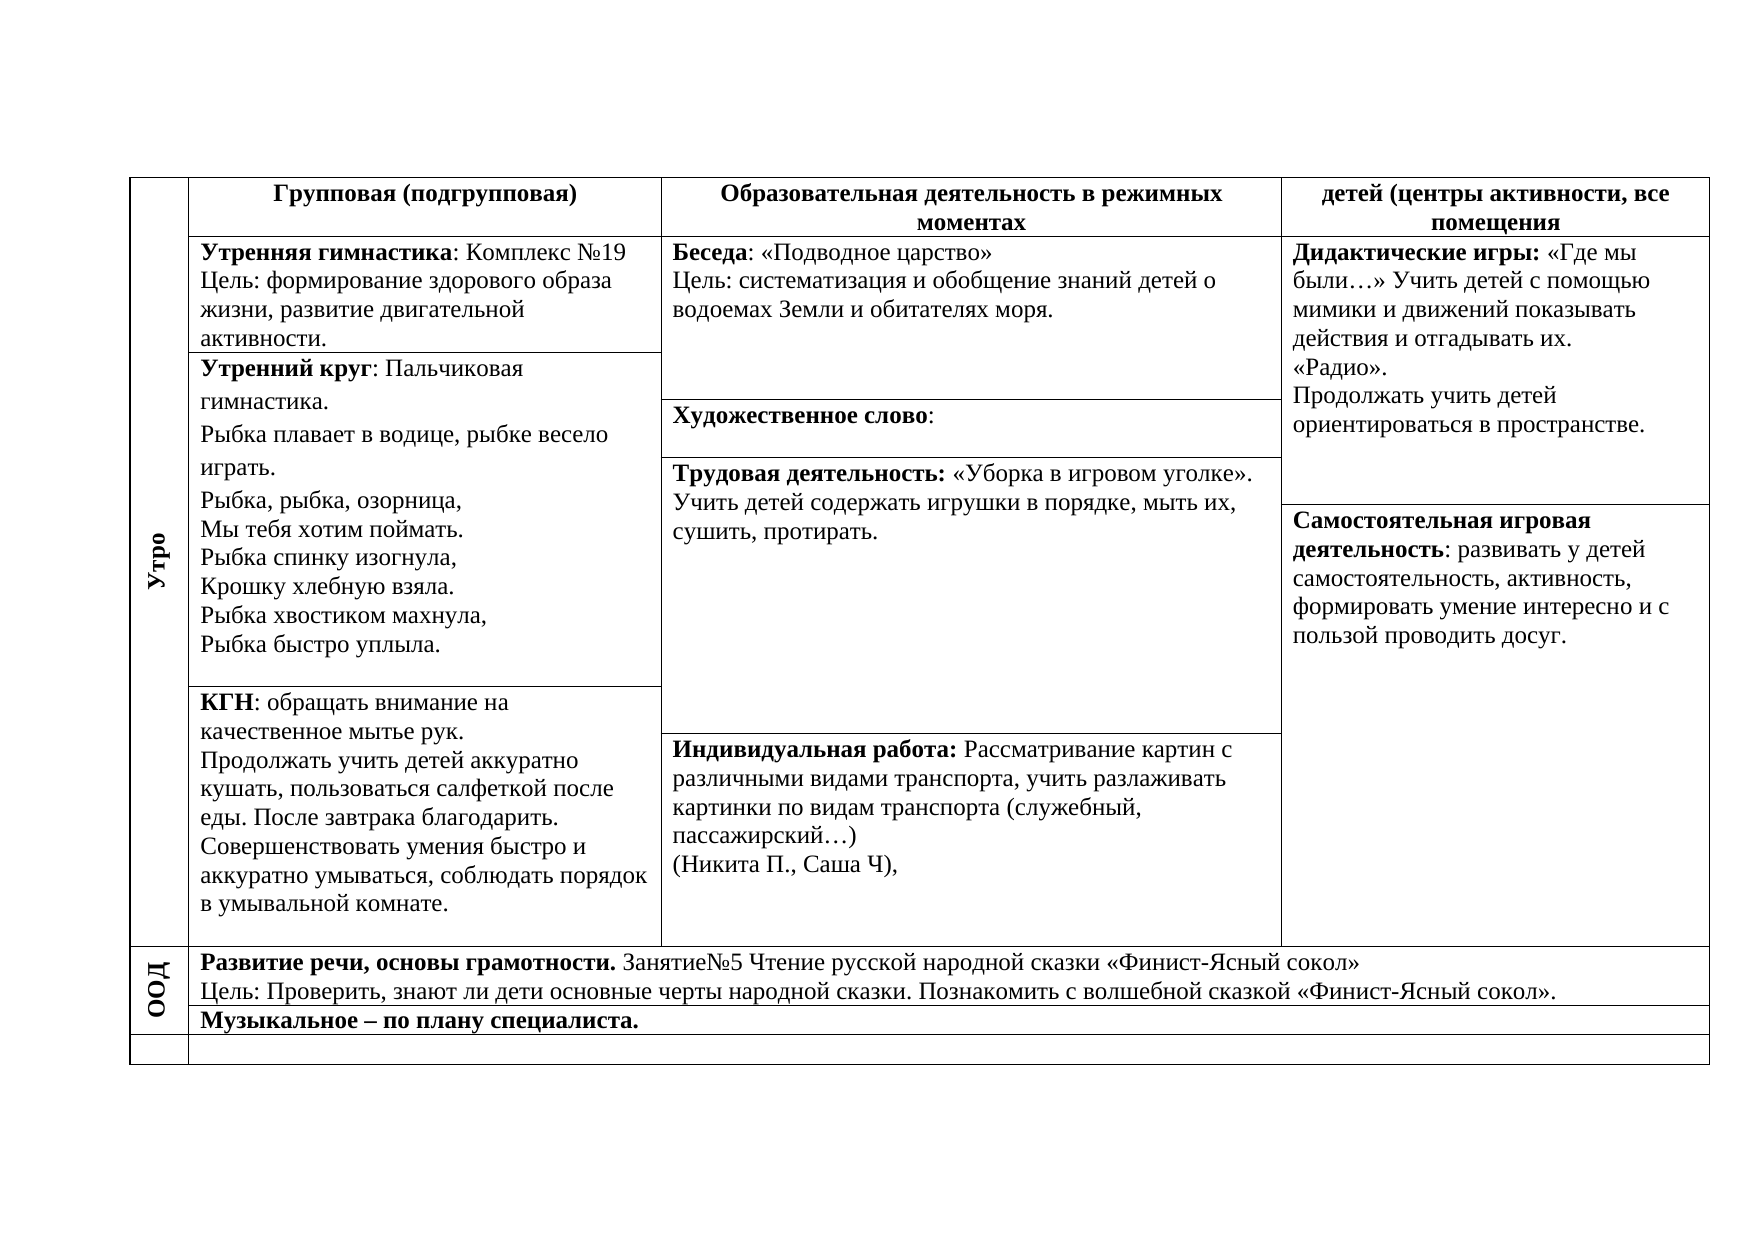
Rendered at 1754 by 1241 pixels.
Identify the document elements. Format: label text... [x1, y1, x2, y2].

table_cell Утро [131, 178, 188, 946]
table_cell ООД [131, 947, 188, 1034]
table_cell Утренняя гимнастика: Комплекс №19 Цель: формирование здорового образа жизни, развитие двигательной активности. [189, 237, 661, 352]
table_cell Развитие речи, основы грамотности. Занятие№5 Чтение русской народной сказки «Финист-Ясный сокол» Цель: Проверить, знают ли дети основные черты народной сказки. Познакомить с волшебной сказкой «Финист-Ясный сокол». [189, 947, 1709, 1004]
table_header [1282, 178, 1709, 236]
table_cell [189, 1035, 1709, 1064]
table_cell Индивидуальная работа: Рассматривание картин с различными видами транспорта, учить разлаживать картинки по видам транспорта (служебный, пассажирский…) (Никита П., Саша Ч), [662, 734, 1281, 946]
table_cell Музыкальное – по плану специалиста. [189, 1006, 1709, 1034]
table_cell Беседа: «Подводное царство» Цель: систематизация и обобщение знаний детей о водоемах Земли и обитателях моря. [662, 237, 1281, 399]
table_cell Образовательная деятельность в режимных моментах [662, 178, 1281, 236]
table_cell [131, 1035, 188, 1064]
table_cell Утренний круг: Пальчиковая гимнастика. Рыбка плавает в водице, рыбке весело играть. Рыбка, рыбка, озорница, Мы тебя хотим поймать. Рыбка спинку изогнула, Крошку хлебную взяла. Рыбка хвостиком махнула, Рыбка быстро уплыла. [189, 353, 661, 686]
table_cell Групповая (подгрупповая) [189, 178, 661, 236]
table_cell Трудовая деятельность: «Уборка в игровом уголке». Учить детей содержать игрушки в порядке, мыть их, сушить, протирать. [662, 458, 1281, 733]
table_cell Самостоятельная игровая деятельность: развивать у детей самостоятельность, активность, формировать умение интересно и с пользой проводить досуг. [1282, 505, 1709, 946]
table_cell Дидактические игры: «Где мы были…» Учить детей с помощью мимики и движений показывать действия и отгадывать их. «Радио». Продолжать учить детей ориентироваться в пространстве. [1282, 237, 1709, 504]
table_cell Художественное слово: [662, 400, 1281, 457]
table_cell КГН: обращать внимание на качественное мытье рук. Продолжать учить детей аккуратно кушать, пользоваться салфеткой после еды. После завтрака благодарить. Совершенствовать умения быстро и аккуратно умываться, соблюдать порядок в умывальной комнате. [189, 687, 661, 946]
